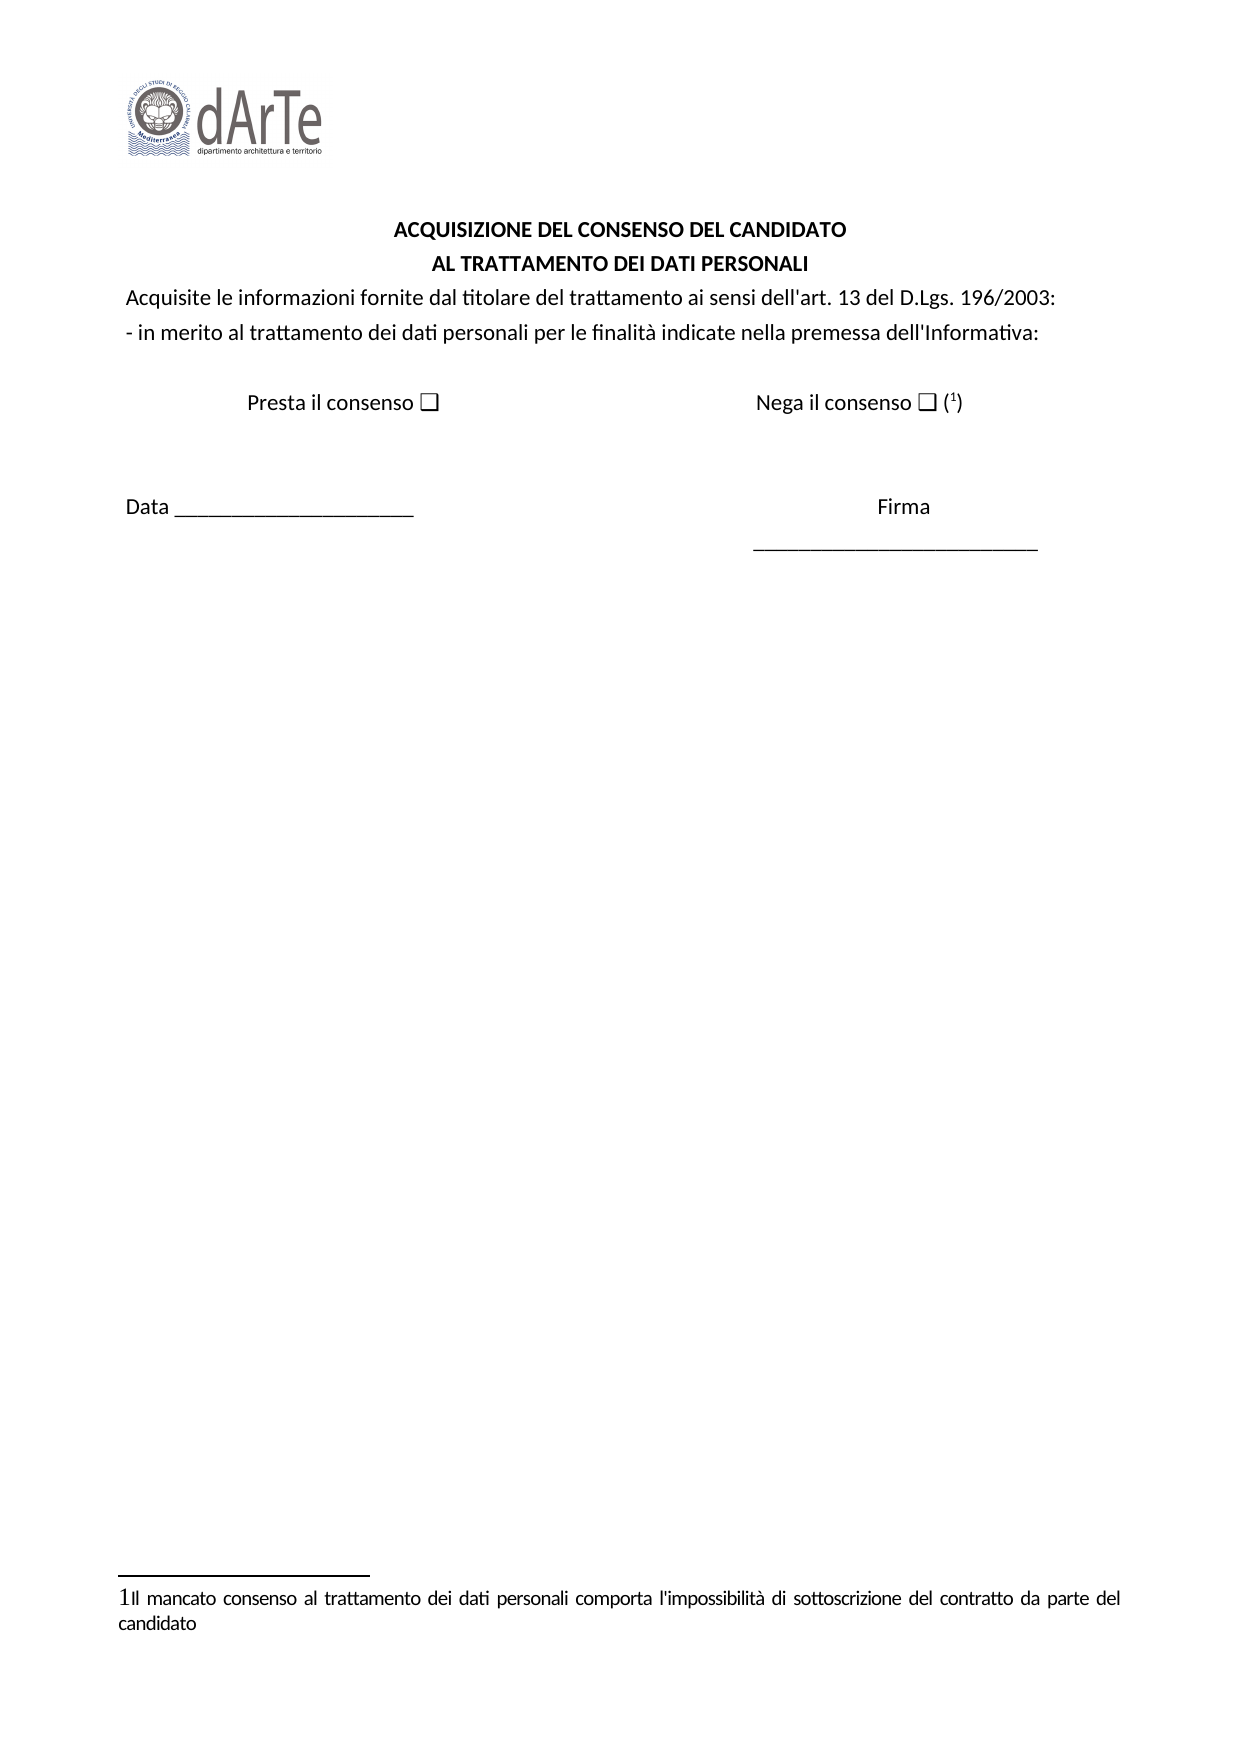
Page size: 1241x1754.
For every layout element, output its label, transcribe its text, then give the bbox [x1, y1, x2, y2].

text _________________________ [126, 527, 1122, 554]
text Data _____________________ Firma [126, 492, 1122, 520]
text AL TRATTAMENTO DEI DATI PERSONALI [118, 249, 1122, 277]
text ACQUISIZIONE DEL CONSENSO DEL CANDIDATO [118, 215, 1122, 243]
text - in merito al trattamento dei dati personali per le finalità indicate nella premessa dell'Informativa: [126, 318, 1084, 346]
text Presta il consenso ❑ Nega il consenso ❑ () [126, 386, 1084, 417]
picture [118, 73, 334, 168]
text Acquisite le informazioni fornite dal titolare del trattamento ai sensi dell'art. 13 del D.Lgs. 196/2003: [126, 283, 1122, 311]
